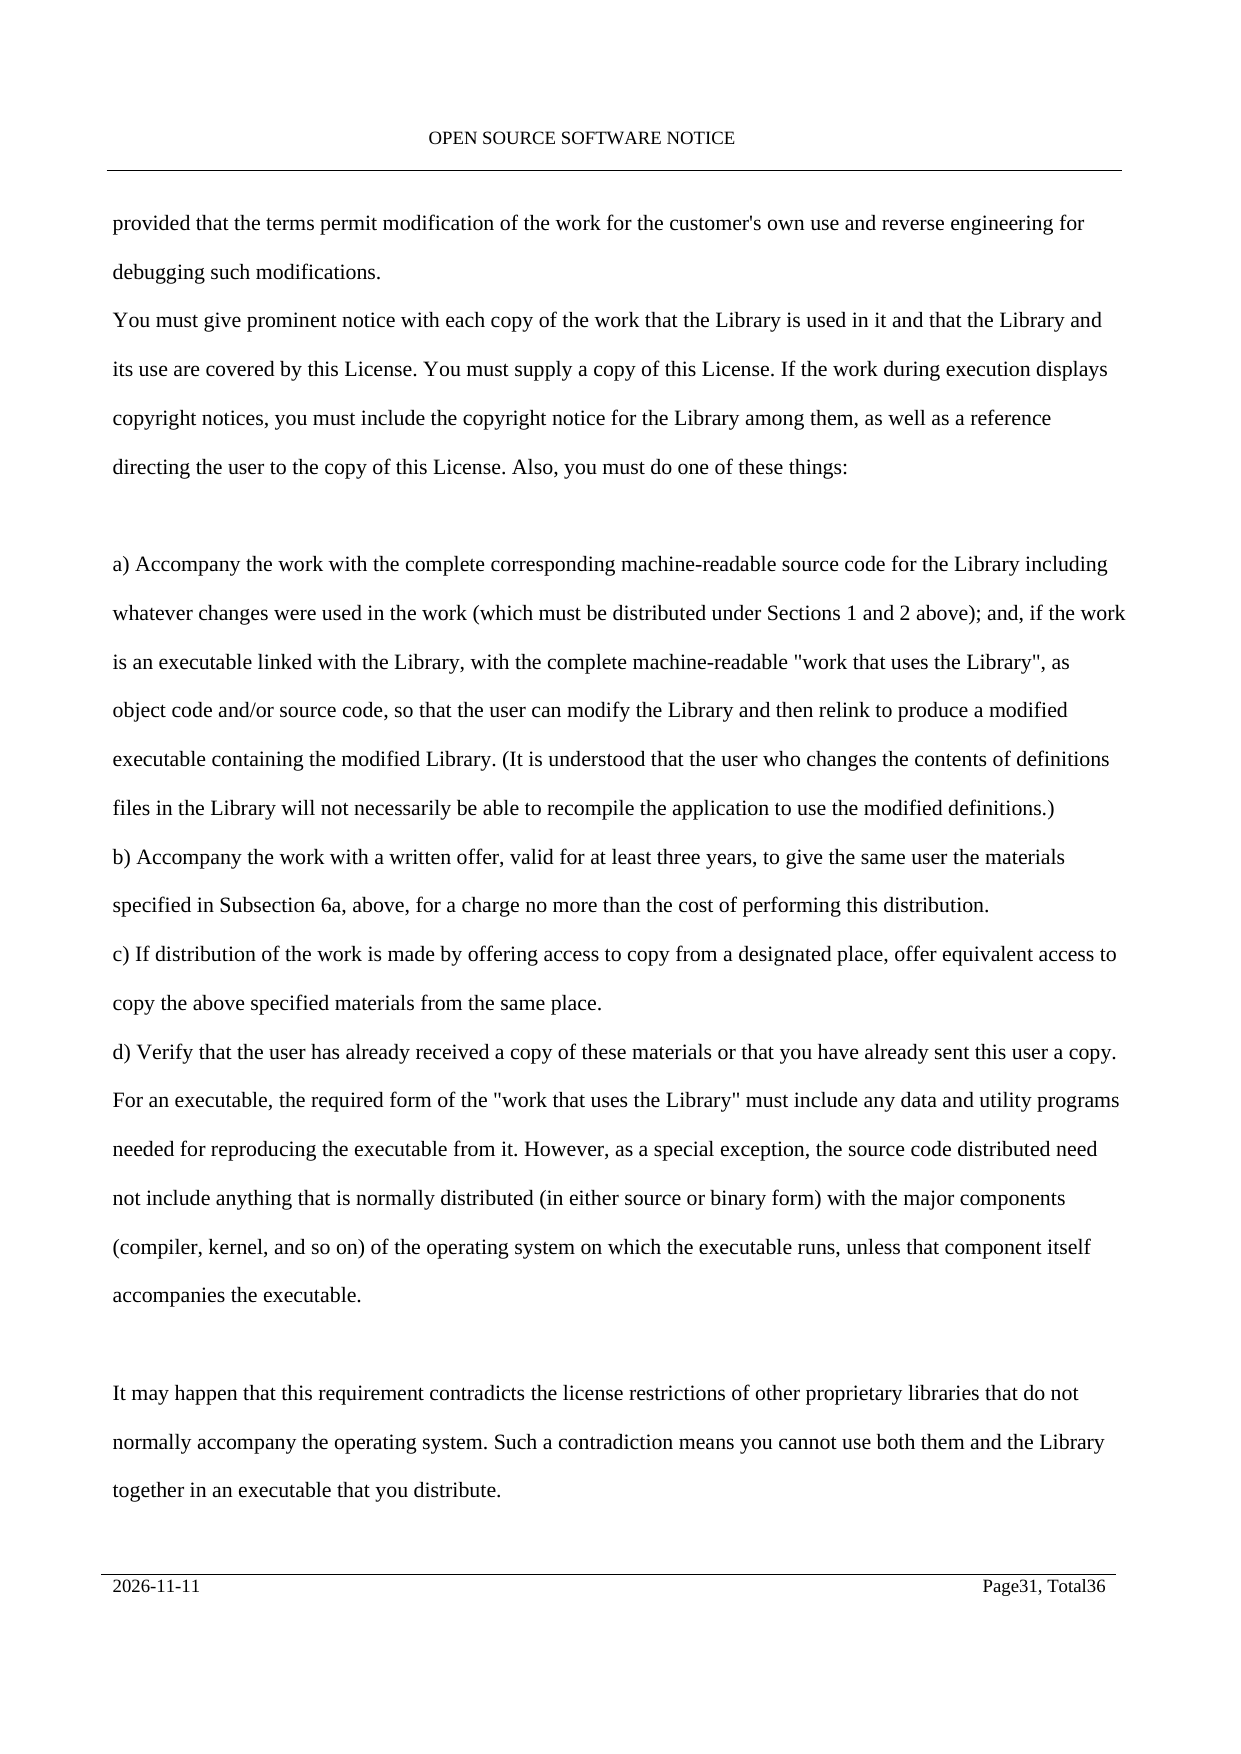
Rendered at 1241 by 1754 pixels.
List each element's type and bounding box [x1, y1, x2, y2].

text [112, 206, 1128, 1506]
